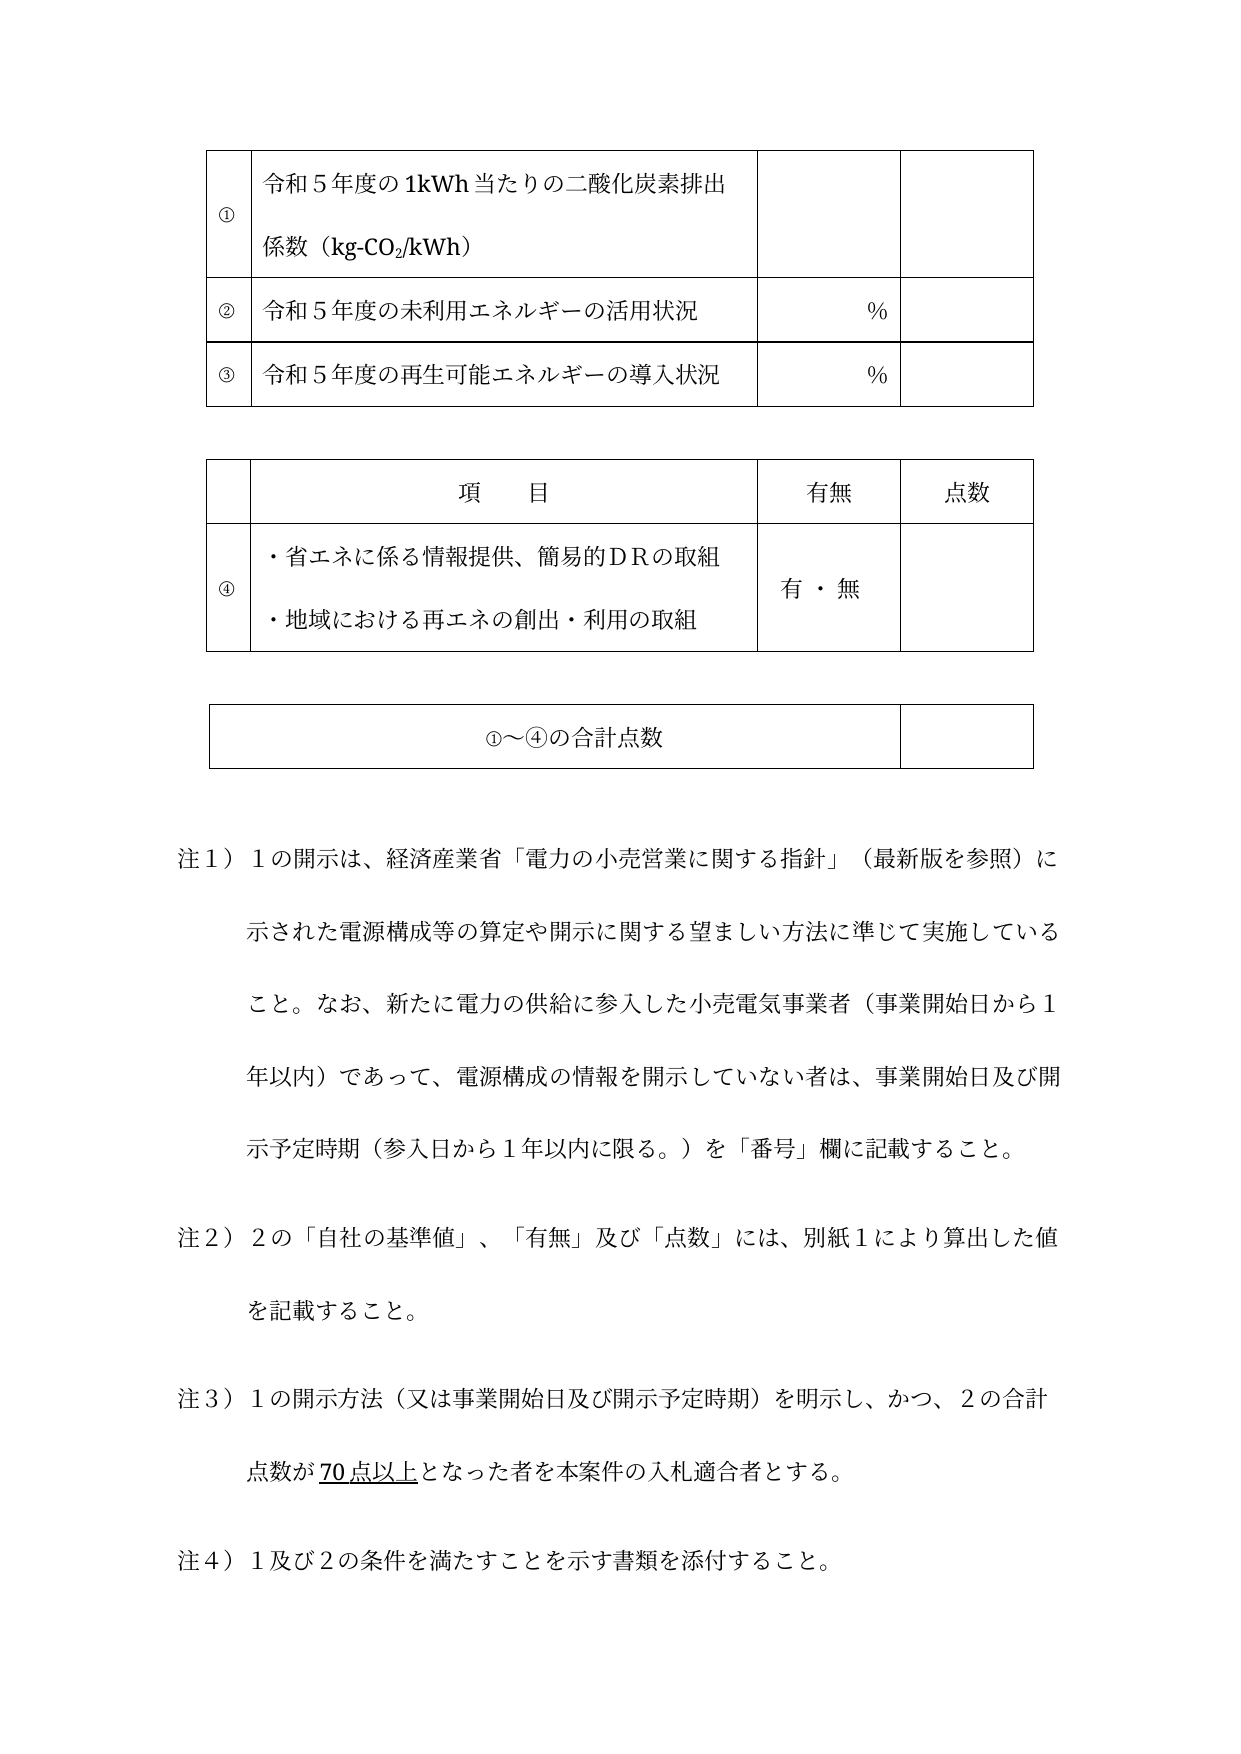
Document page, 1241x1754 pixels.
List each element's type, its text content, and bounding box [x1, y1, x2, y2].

table_cell 有 ・ 無 [758, 524, 900, 651]
table_cell ％ [758, 343, 900, 406]
table_cell [901, 524, 1033, 651]
text 注４）１及び２の条件を満たすことを示す書類を添付すること。 [177, 1528, 1063, 1591]
table_cell 令和５年度の未利用エネルギーの活用状況 [252, 278, 757, 341]
text 注２）２の「自社の基準値」、「有無」及び「点数」には、別紙１により算出した値を記載すること。 [177, 1205, 1063, 1341]
table_cell ・省エネに係る情報提供、簡易的ＤＲの取組 ・地域における再エネの創出・利用の取組 [251, 524, 757, 651]
table_cell [207, 278, 251, 341]
table_header 有無 [758, 460, 900, 523]
table_cell [207, 524, 250, 651]
table_cell ％ [758, 278, 900, 341]
table_cell 令和５年度の再生可能エネルギーの導入状況 [252, 343, 757, 406]
table_cell [901, 278, 1033, 341]
table_header [207, 460, 250, 523]
table_header ①～④の合計点数 [210, 705, 900, 768]
table_cell 令和５年度の1kWh当たりの二酸化炭素排出係数（kg-CO2/kWh） [252, 151, 757, 277]
table_cell [758, 151, 900, 277]
table_cell [207, 343, 251, 406]
table_cell [901, 151, 1033, 277]
table_header [901, 705, 1033, 768]
table_cell [901, 343, 1033, 406]
text 注３）１の開示方法（又は事業開始日及び開示予定時期）を明示し、かつ、２の合計点数が70点以上となった者を本案件の入札適合者とする。 [177, 1366, 1063, 1502]
table_header 点数 [901, 460, 1033, 523]
text 注１）１の開示は、経済産業省「電力の小売営業に関する指針」（最新版を参照）に示された電源構成等の算定や開示に関する望ましい方法に準じて実施していること。なお、新たに電力の供給に参入した小売電気事業者（事業開始日から１年以内）であって、電源構成の情報を開示していない者は、事業開始日及び開示予定時期（参入日から１年以内に限る。）を「番号」欄に記載すること。 [177, 826, 1063, 1179]
table_cell ① [207, 151, 251, 277]
table_header 項 目 [251, 460, 757, 523]
